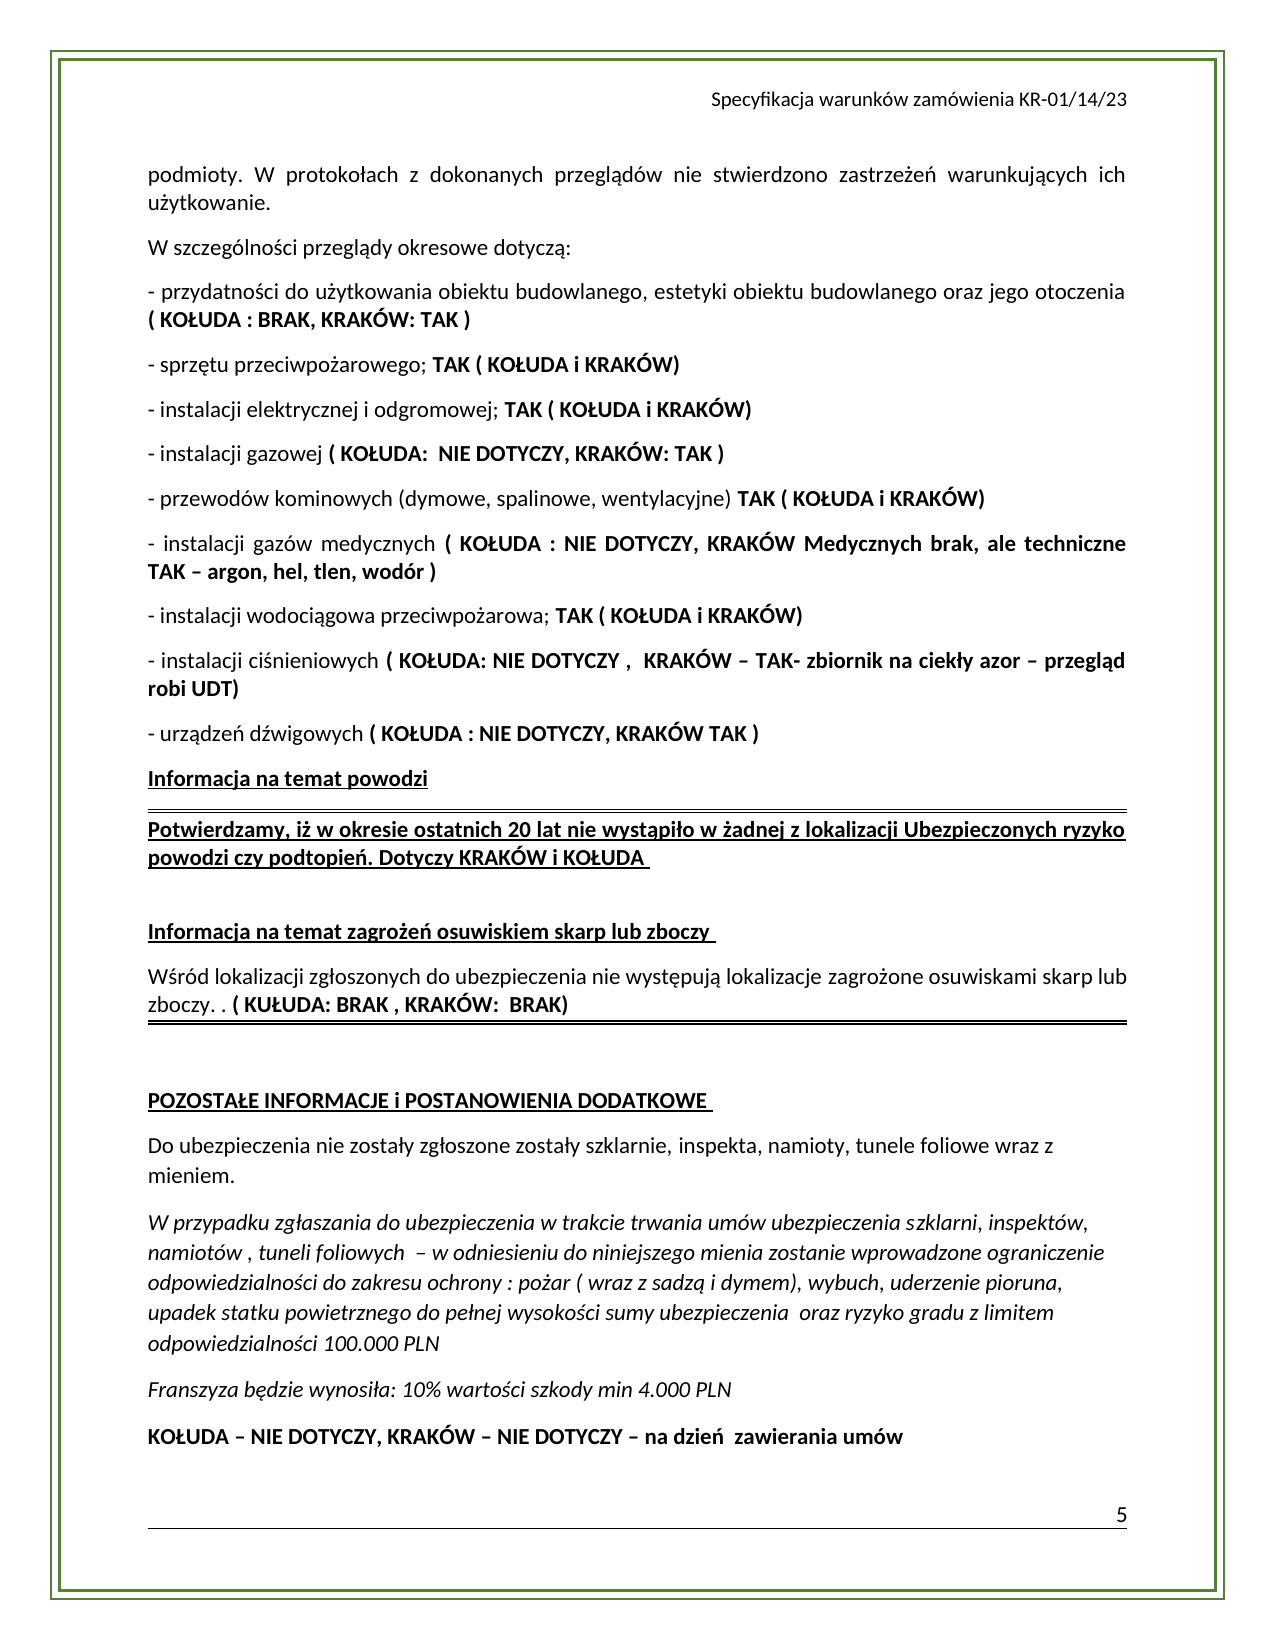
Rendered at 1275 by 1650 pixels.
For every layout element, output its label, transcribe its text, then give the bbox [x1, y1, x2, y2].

text - instalacji ciśnieniowych ( KOŁUDA: NIE DOTYCZY , KRAKÓW – TAK- zbiornik na ciekły azor – przegląd robi UDT) [148, 646, 1127, 702]
text - sprzętu przeciwpożarowego; TAK ( KOŁUDA i KRAKÓW) [148, 350, 1127, 378]
text W szczególności przeglądy okresowe dotyczą: [148, 233, 1127, 261]
text Do ubezpieczenia nie zostały zgłoszone zostały szklarnie, inspekta, namioty, tunele foliowe wraz z mieniem. [148, 1131, 1127, 1189]
text Potwierdzamy, iż w okresie ostatnich 20 lat nie wystąpiło w żadnej z lokalizacji Ubezpieczonych ryzyko powodzi czy podtopień. Dotyczy KRAKÓW i KOŁUDA [148, 813, 1127, 871]
text - instalacji gazów medycznych ( KOŁUDA : NIE DOTYCZY, KRAKÓW Medycznych brak, ale techniczne TAK – argon, hel, tlen, wodór ) [148, 529, 1127, 585]
text Informacja na temat zagrożeń osuwiskiem skarp lub zboczy [148, 911, 1127, 945]
text Informacja na temat powodzi [148, 764, 1127, 792]
text POZOSTAŁE INFORMACJE i POSTANOWIENIA DODATKOWE [148, 1086, 1127, 1114]
text - przydatności do użytkowania obiektu budowlanego, estetyki obiektu budowlanego oraz jego otoczenia ( KOŁUDA : BRAK, KRAKÓW: TAK ) [148, 277, 1127, 333]
text Franszyza będzie wynosiła: 10% wartości szkody min 4.000 PLN [148, 1376, 1127, 1404]
text - urządzeń dźwigowych ( KOŁUDA : NIE DOTYCZY, KRAKÓW TAK ) [148, 719, 1127, 747]
text Wśród lokalizacji zgłoszonych do ubezpieczenia nie występują lokalizacje zagrożone osuwiskami skarp lub zboczy. . ( KUŁUDA: BRAK , KRAKÓW: BRAK) [148, 955, 1127, 1020]
text KOŁUDA – NIE DOTYCZY, KRAKÓW – NIE DOTYCZY – na dzień zawierania umów [148, 1422, 1127, 1451]
text - przewodów kominowych (dymowe, spalinowe, wentylacyjne) TAK ( KOŁUDA i KRAKÓW) [148, 484, 1127, 512]
text W przypadku zgłaszania do ubezpieczenia w trakcie trwania umów ubezpieczenia szklarni, inspektów, namiotów , tuneli foliowych – w odniesieniu do niniejszego mienia zostanie wprowadzone ograniczenie odpowiedzialności do zakresu ochrony : pożar ( wraz z sadzą i dymem), wybuch, uderzenie pioruna, upadek statku powietrznego do pełnej wysokości sumy ubezpieczenia oraz ryzyko gradu z limitem odpowiedzialności 100.000 PLN [148, 1208, 1127, 1357]
text - instalacji wodociągowa przeciwpożarowa; TAK ( KOŁUDA i KRAKÓW) [148, 602, 1127, 630]
text - instalacji gazowej ( KOŁUDA: NIE DOTYCZY, KRAKÓW: TAK ) [148, 439, 1127, 468]
text - instalacji elektrycznej i odgromowej; TAK ( KOŁUDA i KRAKÓW) [148, 395, 1127, 423]
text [148, 160, 1127, 216]
